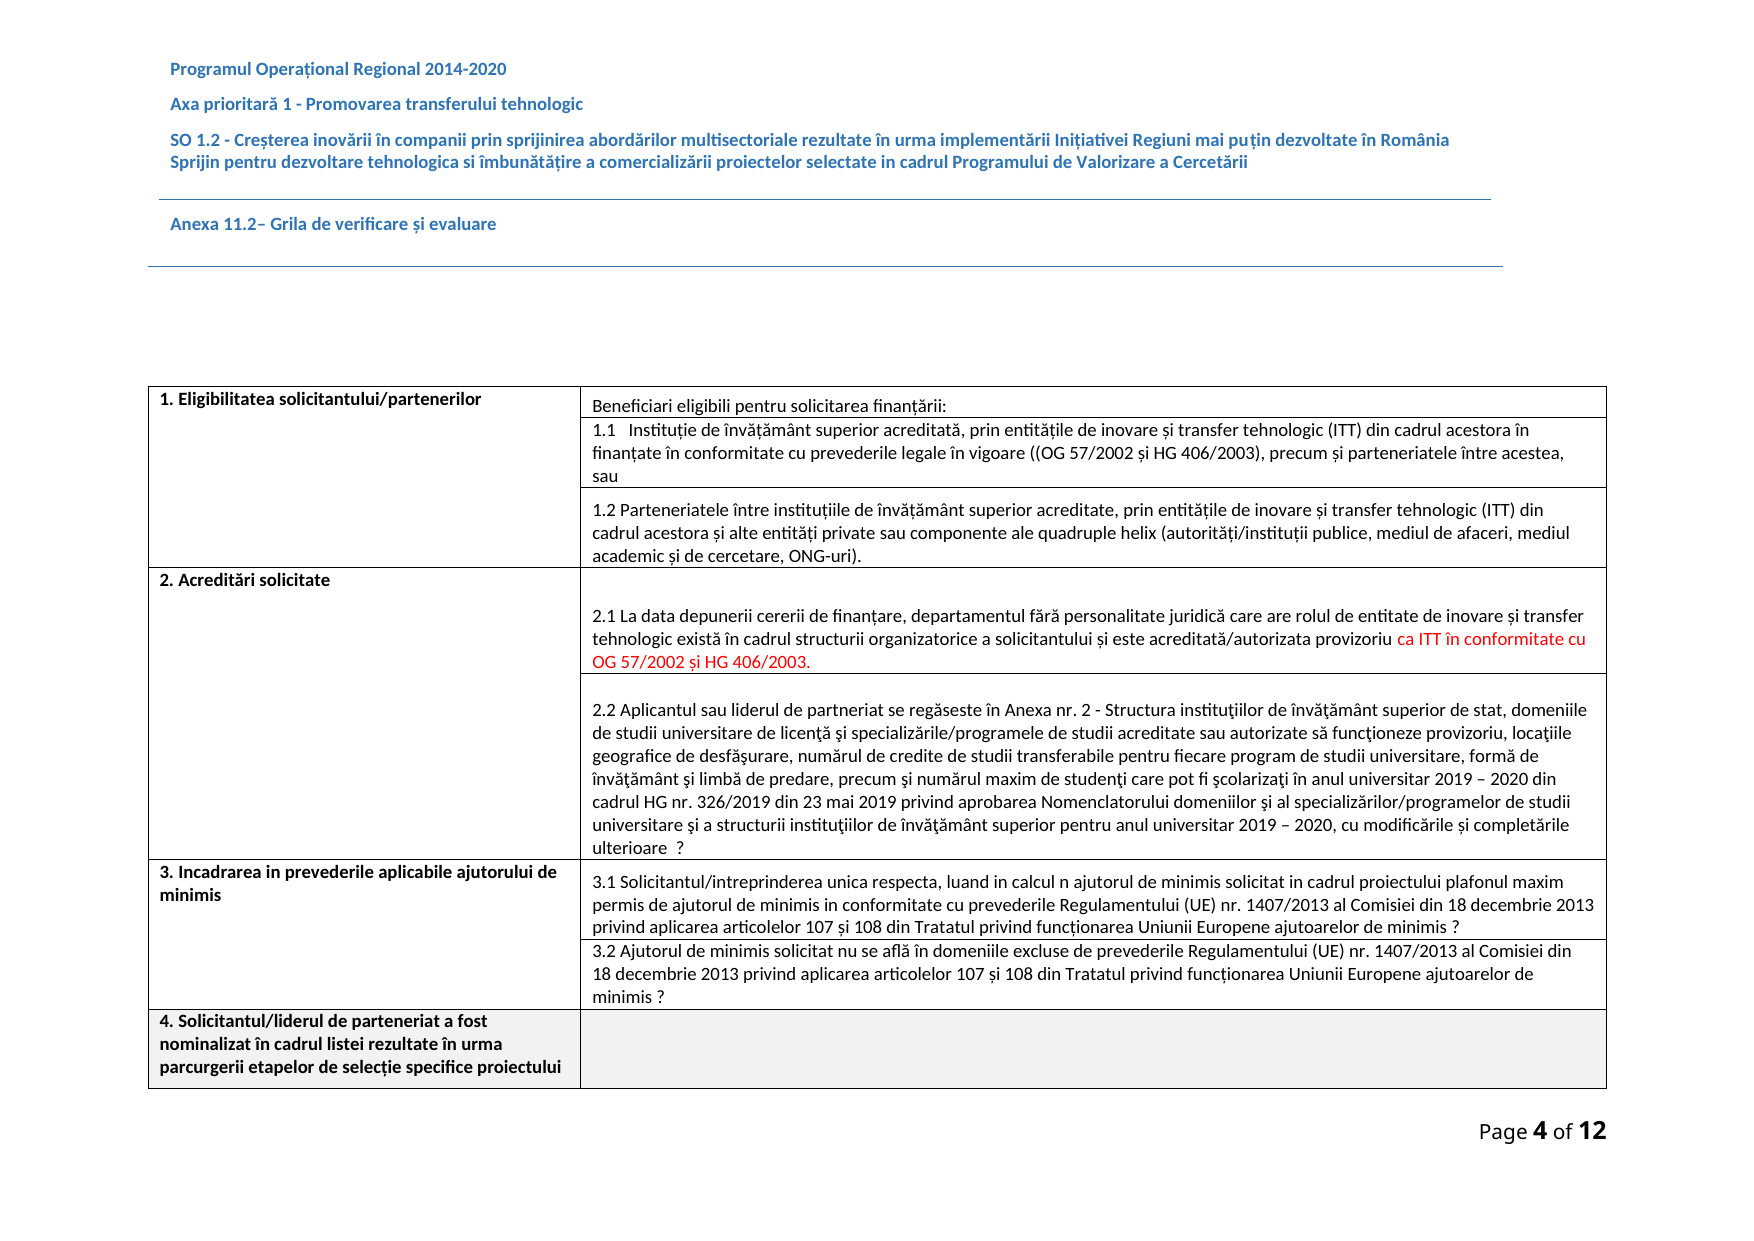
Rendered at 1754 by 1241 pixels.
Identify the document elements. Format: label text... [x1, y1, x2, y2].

table_cell 1.2 Parteneriatele între instituțiile de învățământ superior acreditate, prin entitățile de inovare și transfer tehnologic (ITT) din cadrul acestora și alte entități private sau componente ale quadruple helix (autorități/instituții publice, mediul de afaceri, mediul academic și de cercetare, ONG-uri). [581, 488, 1606, 567]
table_cell [581, 1010, 1606, 1088]
table_cell 1. Eligibilitatea solicitantului/partenerilor [149, 387, 580, 567]
table_cell 3.1 Solicitantul/intreprinderea unica respecta, luand in calcul n ajutorul de minimis solicitat in cadrul proiectului plafonul maxim permis de ajutorul de minimis in conformitate cu prevederile Regulamentului (UE) nr. 1407/2013 al Comisiei din 18 decembrie 2013 privind aplicarea articolelor 107 și 108 din Tratatul privind funcționarea Uniunii Europene ajutoarelor de minimis ? [581, 860, 1606, 939]
table_cell Beneficiari eligibili pentru solicitarea finanțării: [581, 387, 1606, 417]
table_cell 4. Solicitantul/liderul de parteneriat a fost nominalizat în cadrul listei rezultate în urma parcurgerii etapelor de selecție specifice proiectului Sprijin pentru dezvoltare tehnologică și îmbunătățire a comercializării proiectelor selectate în cadrul Programului de Valorizare a Cercetării (RVP) al Băncii Mondiale [149, 1010, 580, 1088]
table_cell 3.2 Ajutorul de minimis solicitat nu se află în domeniile excluse de prevederile Regulamentului (UE) nr. 1407/2013 al Comisiei din 18 decembrie 2013 privind aplicarea articolelor 107 și 108 din Tratatul privind funcționarea Uniunii Europene ajutoarelor de minimis ? [581, 940, 1606, 1008]
table_cell 2.2 Aplicantul sau liderul de partneriat se regăseste în Anexa nr. 2 - Structura instituţiilor de învăţământ superior de stat, domeniile de studii universitare de licenţă şi specializările/programele de studii acreditate sau autorizate să funcţioneze provizoriu, locaţiile geografice de desfăşurare, numărul de credite de studii transferabile pentru fiecare program de studii universitare, formă de învăţământ şi limbă de predare, precum şi numărul maxim de studenţi care pot fi şcolarizaţi în anul universitar 2019 – 2020 din cadrul HG nr. 326/2019 din 23 mai 2019 privind aprobarea Nomenclatorului domeniilor şi al specializărilor/programelor de studii universitare şi a structurii instituţiilor de învăţământ superior pentru anul universitar 2019 – 2020, cu modificările și completările ulterioare ? [581, 674, 1606, 859]
table_cell 2.1 La data depunerii cererii de finanțare, departamentul fără personalitate juridică care are rolul de entitate de inovare și transfer tehnologic există în cadrul structurii organizatorice a solicitantului și este acreditată/autorizata provizoriu ca ITT în conformitate cu OG 57/2002 și HG 406/2003. [581, 568, 1606, 673]
table_cell 3. Incadrarea in prevederile aplicabile ajutorului de minimis [149, 860, 580, 1008]
table_cell 2. Acreditări solicitate [149, 568, 580, 859]
table_cell 1.1 Instituție de învățământ superior acreditată, prin entitățile de inovare și transfer tehnologic (ITT) din cadrul acestora în finanțate în conformitate cu prevederile legale în vigoare ((OG 57/2002 și HG 406/2003), precum și parteneriatele între acestea, sau [581, 418, 1606, 487]
